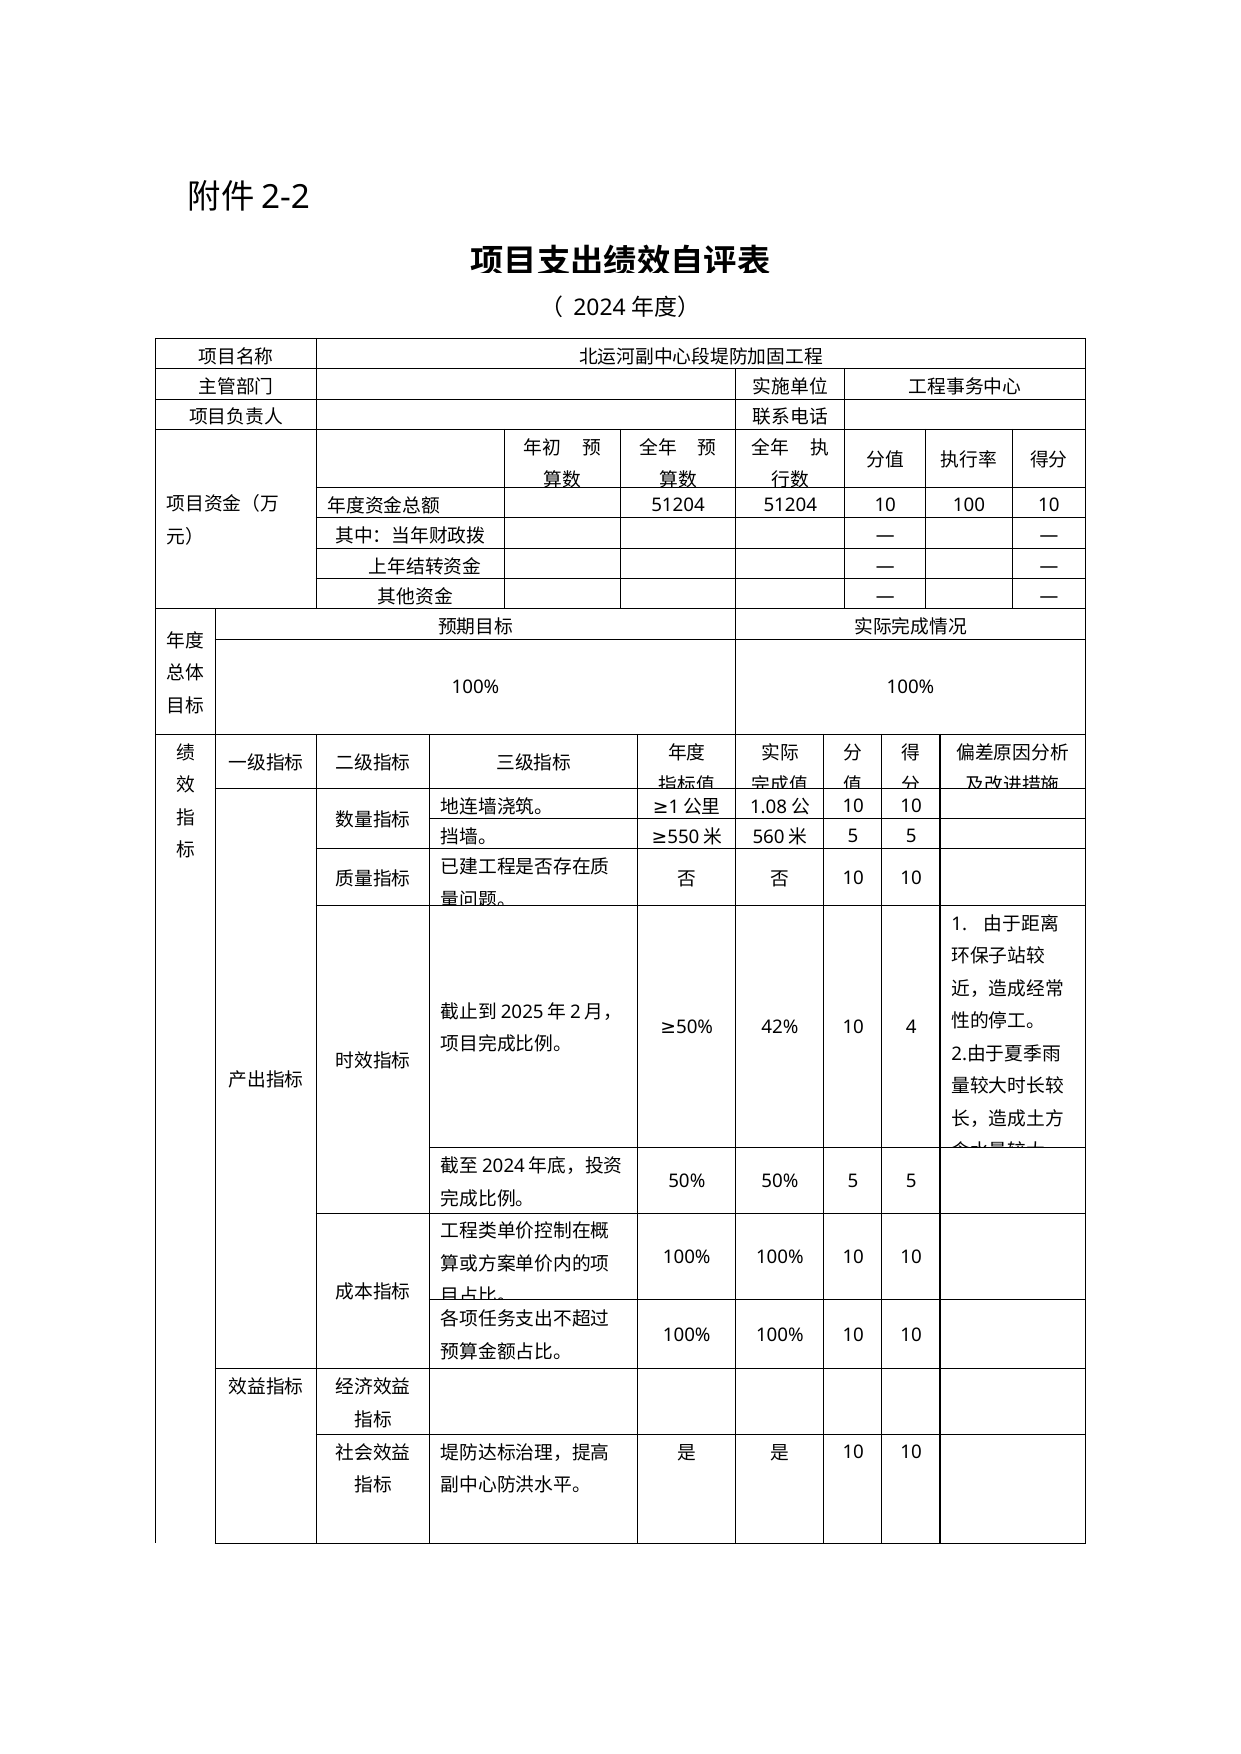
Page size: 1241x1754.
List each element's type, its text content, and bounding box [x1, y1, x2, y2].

table_cell [941, 1148, 1085, 1212]
table_cell [941, 849, 1085, 904]
table_cell 100% [736, 640, 1085, 734]
table_cell 质量指标 [317, 849, 429, 904]
table_cell 10 [824, 1435, 881, 1542]
table_cell [941, 1435, 1085, 1542]
table_cell ≥50% [638, 906, 735, 1147]
table_cell 1.08公里 [736, 789, 823, 818]
table_cell 堤防达标治理，提高副中心防洪水平。 [430, 1435, 637, 1542]
text 附件2-2 [187, 162, 1053, 227]
table_cell 分值 [845, 430, 925, 487]
table_cell 效益指标 [216, 1369, 316, 1542]
table_cell 10 [1013, 488, 1085, 517]
table_cell 10 [882, 789, 939, 818]
table_cell — [1013, 579, 1085, 608]
table_cell [941, 1214, 1085, 1299]
table_cell [736, 518, 844, 548]
table_cell [505, 488, 620, 517]
table_cell 绩 效 指 标 [156, 735, 215, 1542]
table_cell 100% [736, 1300, 823, 1368]
table_cell 截止到2025年2月，项目完成比例。 [430, 906, 637, 1147]
table_cell 10 [824, 1214, 881, 1299]
table_cell — [845, 549, 925, 578]
table_cell 10 [824, 789, 881, 818]
table_cell 年度资金总额 [317, 488, 504, 517]
table_cell 10 [824, 1300, 881, 1368]
table_cell [736, 549, 844, 578]
table_cell 截至2024年底，投资完成比例。 [430, 1148, 637, 1212]
table_cell 偏差原因分析及改进措施 [941, 735, 1085, 788]
table_cell 10 [882, 1214, 939, 1299]
table_cell 是 [736, 1435, 823, 1542]
table_cell [824, 1369, 881, 1434]
table_cell 42% [736, 906, 823, 1147]
table_cell 产出指标 [216, 789, 316, 1368]
table_cell 51204 [621, 488, 735, 517]
table_cell 其他资金 [317, 579, 504, 608]
table_cell 项目资金（万元） [156, 430, 316, 608]
table_cell 经济效益 指标 [317, 1369, 429, 1434]
table_cell 年度总体目标 [156, 609, 215, 734]
table_cell [505, 518, 620, 548]
table_cell 10 [845, 488, 925, 517]
table_cell — [1013, 549, 1085, 578]
table_cell [941, 1300, 1085, 1368]
table_cell 预期目标 [216, 609, 735, 638]
table_cell 项目负责人 [156, 400, 316, 429]
table_cell 全年 预算数 [621, 430, 735, 487]
table_cell 联系电话 [736, 400, 844, 429]
table_cell 数量指标 [317, 789, 429, 848]
table_cell 100% [638, 1300, 735, 1368]
table_cell — [1013, 518, 1085, 548]
table_cell 工程事务中心 [845, 369, 1085, 398]
table_cell 各项任务支出不超过预算金额占比。 [430, 1300, 637, 1368]
table_cell 否 [736, 849, 823, 904]
table_cell 工程类单价控制在概算或方案单价内的项目占比。 [430, 1214, 637, 1299]
table_cell ≥550米 [638, 819, 735, 848]
table_cell 实际 完成值 [736, 735, 823, 788]
table_cell 10 [882, 1435, 939, 1542]
table_cell 年初 预算数 [505, 430, 620, 487]
table_cell 由于距离环保子站较近，造成经常性的停工。 2.由于夏季雨量较大时长较长，造成土方含水量较大，需要晾晒后施工。 [941, 906, 1085, 1147]
table_cell 年度 指标值 [638, 735, 735, 788]
table_cell [736, 579, 844, 608]
table_cell 二级指标 [317, 735, 429, 788]
table_cell 北运河副中心段堤防加固工程 [317, 339, 1085, 368]
table_cell 否 [638, 849, 735, 904]
table_cell [941, 789, 1085, 818]
table_cell 项目名称 [156, 339, 316, 368]
table_cell 100% [638, 1214, 735, 1299]
table_cell [621, 579, 735, 608]
table_cell 是 [638, 1435, 735, 1542]
table_cell 560米 [736, 819, 823, 848]
table_cell 4 [882, 906, 939, 1147]
table_cell 执行率 [926, 430, 1012, 487]
table_cell 上年结转资金 [317, 549, 504, 578]
table_cell 分值 [824, 735, 881, 788]
table_cell 5 [882, 1148, 939, 1212]
table_cell [621, 549, 735, 578]
table_cell 得分 [882, 735, 939, 788]
table_cell [926, 579, 1012, 608]
table_cell 其中：当年财政拨款 [317, 518, 504, 548]
table_cell 社会效益 指标 [317, 1435, 429, 1542]
table_cell 10 [882, 1300, 939, 1368]
table_cell [941, 819, 1085, 848]
table_cell — [845, 518, 925, 548]
table_cell 时效指标 [317, 906, 429, 1212]
table_cell 10 [824, 906, 881, 1147]
table_cell [317, 369, 735, 398]
table_cell [845, 400, 1085, 429]
table_cell [505, 549, 620, 578]
table_cell 主管部门 [156, 369, 316, 398]
table_cell [926, 518, 1012, 548]
table_cell 5 [824, 1148, 881, 1212]
table_cell [621, 518, 735, 548]
table_cell 得分 [1013, 430, 1085, 487]
table_cell 三级指标 [430, 735, 637, 788]
table_cell 实施单位 [736, 369, 844, 398]
table_cell 50% [638, 1148, 735, 1212]
table_cell 已建工程是否存在质量问题。 [430, 849, 637, 904]
table_cell 挡墙。 [430, 819, 637, 848]
table_cell 100% [216, 640, 735, 734]
table_cell 5 [824, 819, 881, 848]
table_header 项目支出绩效自评表 [155, 227, 1085, 273]
table_cell 地连墙浇筑。 [430, 789, 637, 818]
table_cell 实际完成情况 [736, 609, 1085, 638]
table_cell 成本指标 [317, 1214, 429, 1368]
table_cell 51204 [736, 488, 844, 517]
table_cell [430, 1369, 637, 1434]
table_cell 100 [926, 488, 1012, 517]
table_cell （ 2024 年度） [155, 273, 1085, 338]
table_cell 一级指标 [216, 735, 316, 788]
table_cell [926, 549, 1012, 578]
table_cell [736, 1369, 823, 1434]
table_cell [882, 1369, 939, 1434]
table_cell 5 [882, 819, 939, 848]
table_cell [317, 400, 735, 429]
table_cell 10 [882, 849, 939, 904]
table_cell 10 [824, 849, 881, 904]
table_cell [941, 1369, 1085, 1434]
table_cell [638, 1369, 735, 1434]
table_cell [317, 430, 504, 487]
table_cell [505, 579, 620, 608]
table_cell 全年 执行数 [736, 430, 844, 487]
table_cell 100% [736, 1214, 823, 1299]
table_cell — [845, 579, 925, 608]
table_cell 50% [736, 1148, 823, 1212]
table_cell ≥1公里 [638, 789, 735, 818]
